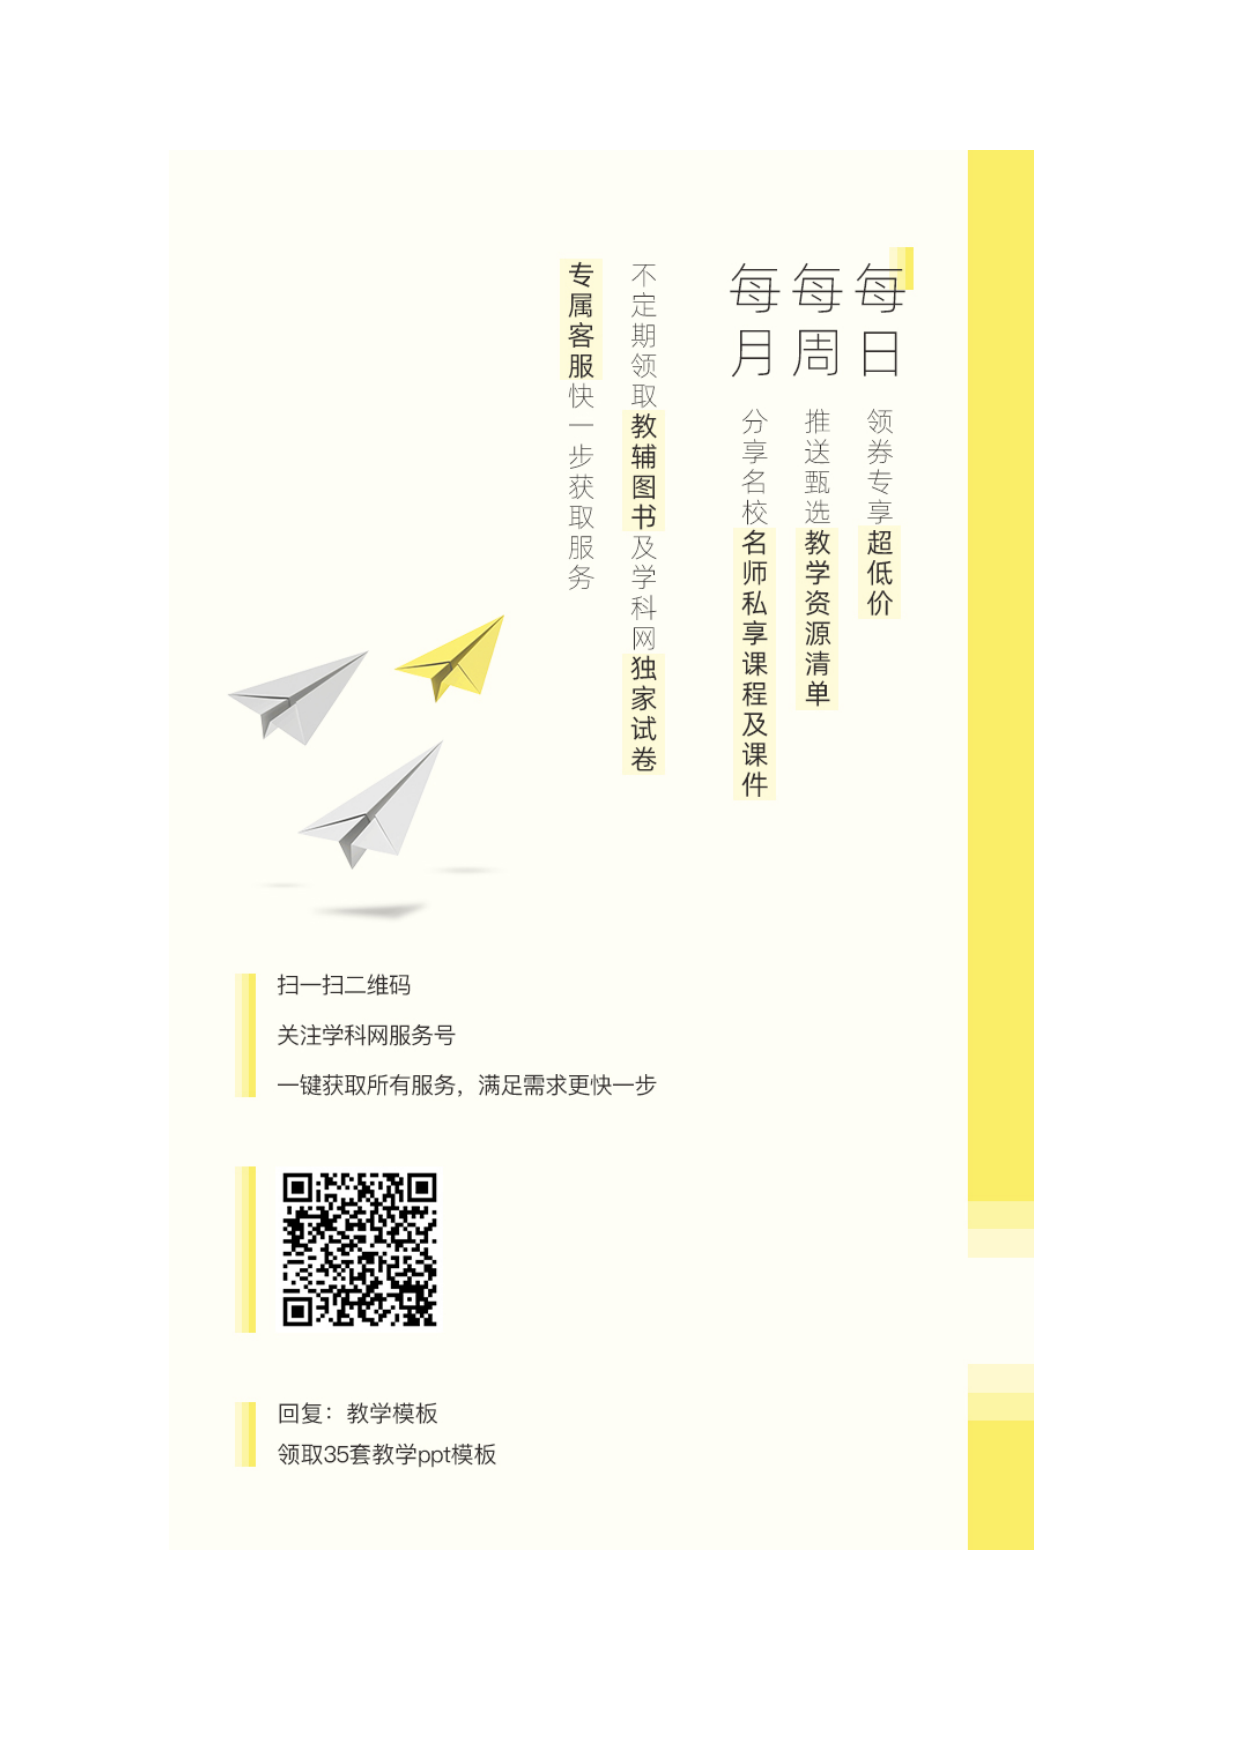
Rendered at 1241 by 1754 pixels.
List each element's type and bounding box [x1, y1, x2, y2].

picture [168, 150, 1034, 1550]
